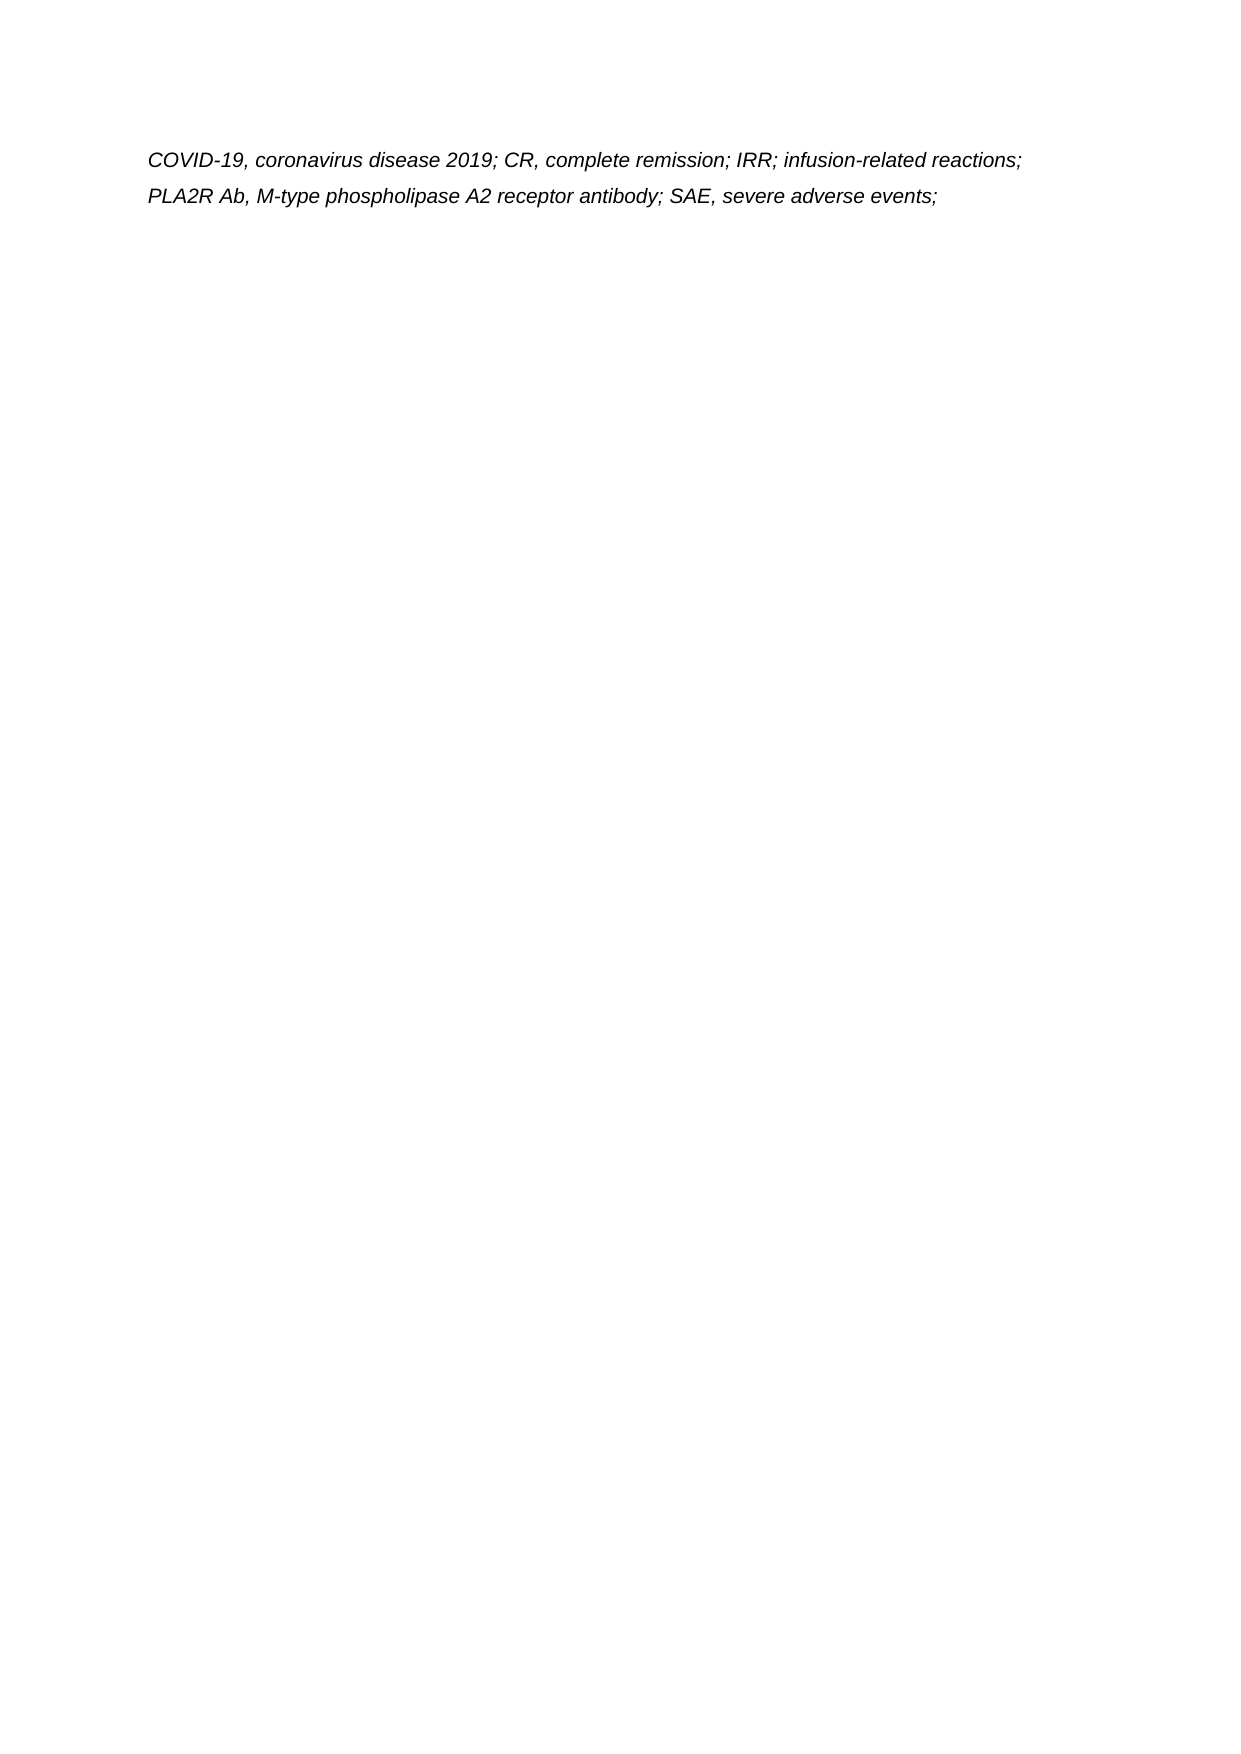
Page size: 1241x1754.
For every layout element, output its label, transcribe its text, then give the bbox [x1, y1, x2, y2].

text COVID-19, coronavirus disease 2019; CR, complete remission; IRR; infusion-related reactions; PLA2R Ab, M-type phospholipase A2 receptor antibody; SAE, severe adverse events; [148, 148, 1093, 207]
